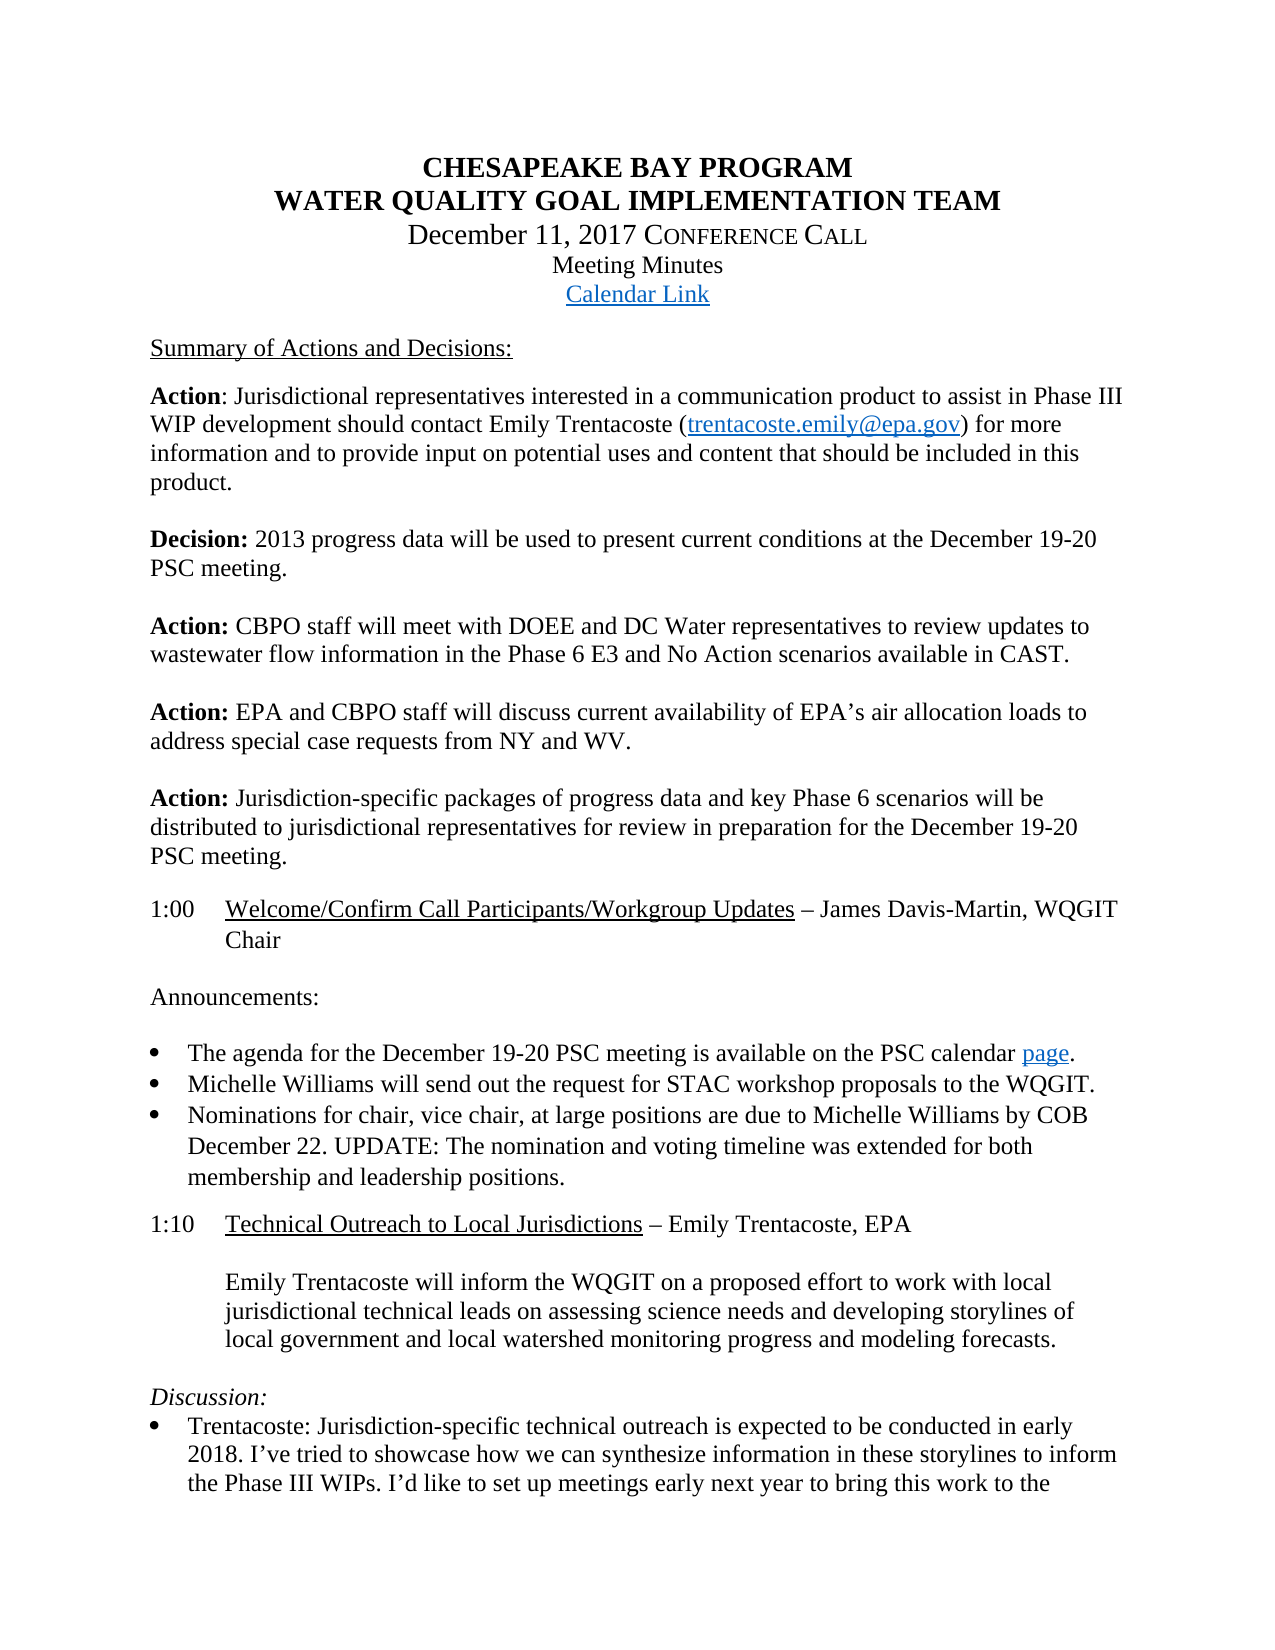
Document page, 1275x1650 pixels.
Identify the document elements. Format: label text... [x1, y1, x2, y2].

list The agenda for the December 19-20 PSC meeting is available on the PSC calendar page. [150, 1038, 1125, 1066]
text Meeting Minutes [150, 251, 1125, 279]
text 1:10 Technical Outreach to Local Jurisdictions – Emily Trentacoste, EPA [150, 1209, 1125, 1238]
list Michelle Williams will send out the request for STAC workshop proposals to the WQGIT. [150, 1069, 1125, 1097]
text 1:00 Welcome/Confirm Call Participants/Workgroup Updates – James Davis-Martin, WQGIT Chair [150, 894, 1125, 954]
text Emily Trentacoste will inform the WQGIT on a proposed effort to work with local jurisdictional technical leads on assessing science needs and developing storylines of local government and local watershed monitoring progress and modeling forecasts. [150, 1267, 1125, 1353]
text December 11, 2017 CONFERENCE CALL [150, 217, 1125, 251]
text Action: Jurisdictional representatives interested in a communication product to assist in Phase III WIP development should contact Emily Trentacoste (trentacoste.emily@epa.gov) for more information and to provide input on potential uses and content that should be included in this product. [150, 381, 1125, 496]
text Discussion: [150, 1382, 1125, 1411]
text Action: CBPO staff will meet with DOEE and DC Water representatives to review updates to wastewater flow information in the Phase 6 E3 and No Action scenarios available in CAST. [150, 611, 1125, 668]
text CHESAPEAKE BAY PROGRAM [150, 150, 1125, 183]
text WATER QUALITY GOAL IMPLEMENTATION TEAM [150, 183, 1125, 217]
text Action: EPA and CBPO staff will discuss current availability of EPA’s air allocation loads to address special case requests from NY and WV. [150, 697, 1125, 754]
text Announcements: [150, 982, 1125, 1010]
list Nominations for chair, vice chair, at large positions are due to Michelle Williams by COB December 22. UPDATE: The nomination and voting timeline was extended for both membership and leadership positions. [150, 1100, 1125, 1191]
text Calendar Link [150, 279, 1125, 308]
text Decision: 2013 progress data will be used to present current conditions at the December 19-20 PSC meeting. [150, 524, 1125, 582]
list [150, 1411, 1125, 1497]
text Action: Jurisdiction-specific packages of progress data and key Phase 6 scenarios will be distributed to jurisdictional representatives for review in preparation for the December 19-20 PSC meeting. [150, 783, 1125, 869]
text Summary of Actions and Decisions: [150, 333, 1125, 362]
